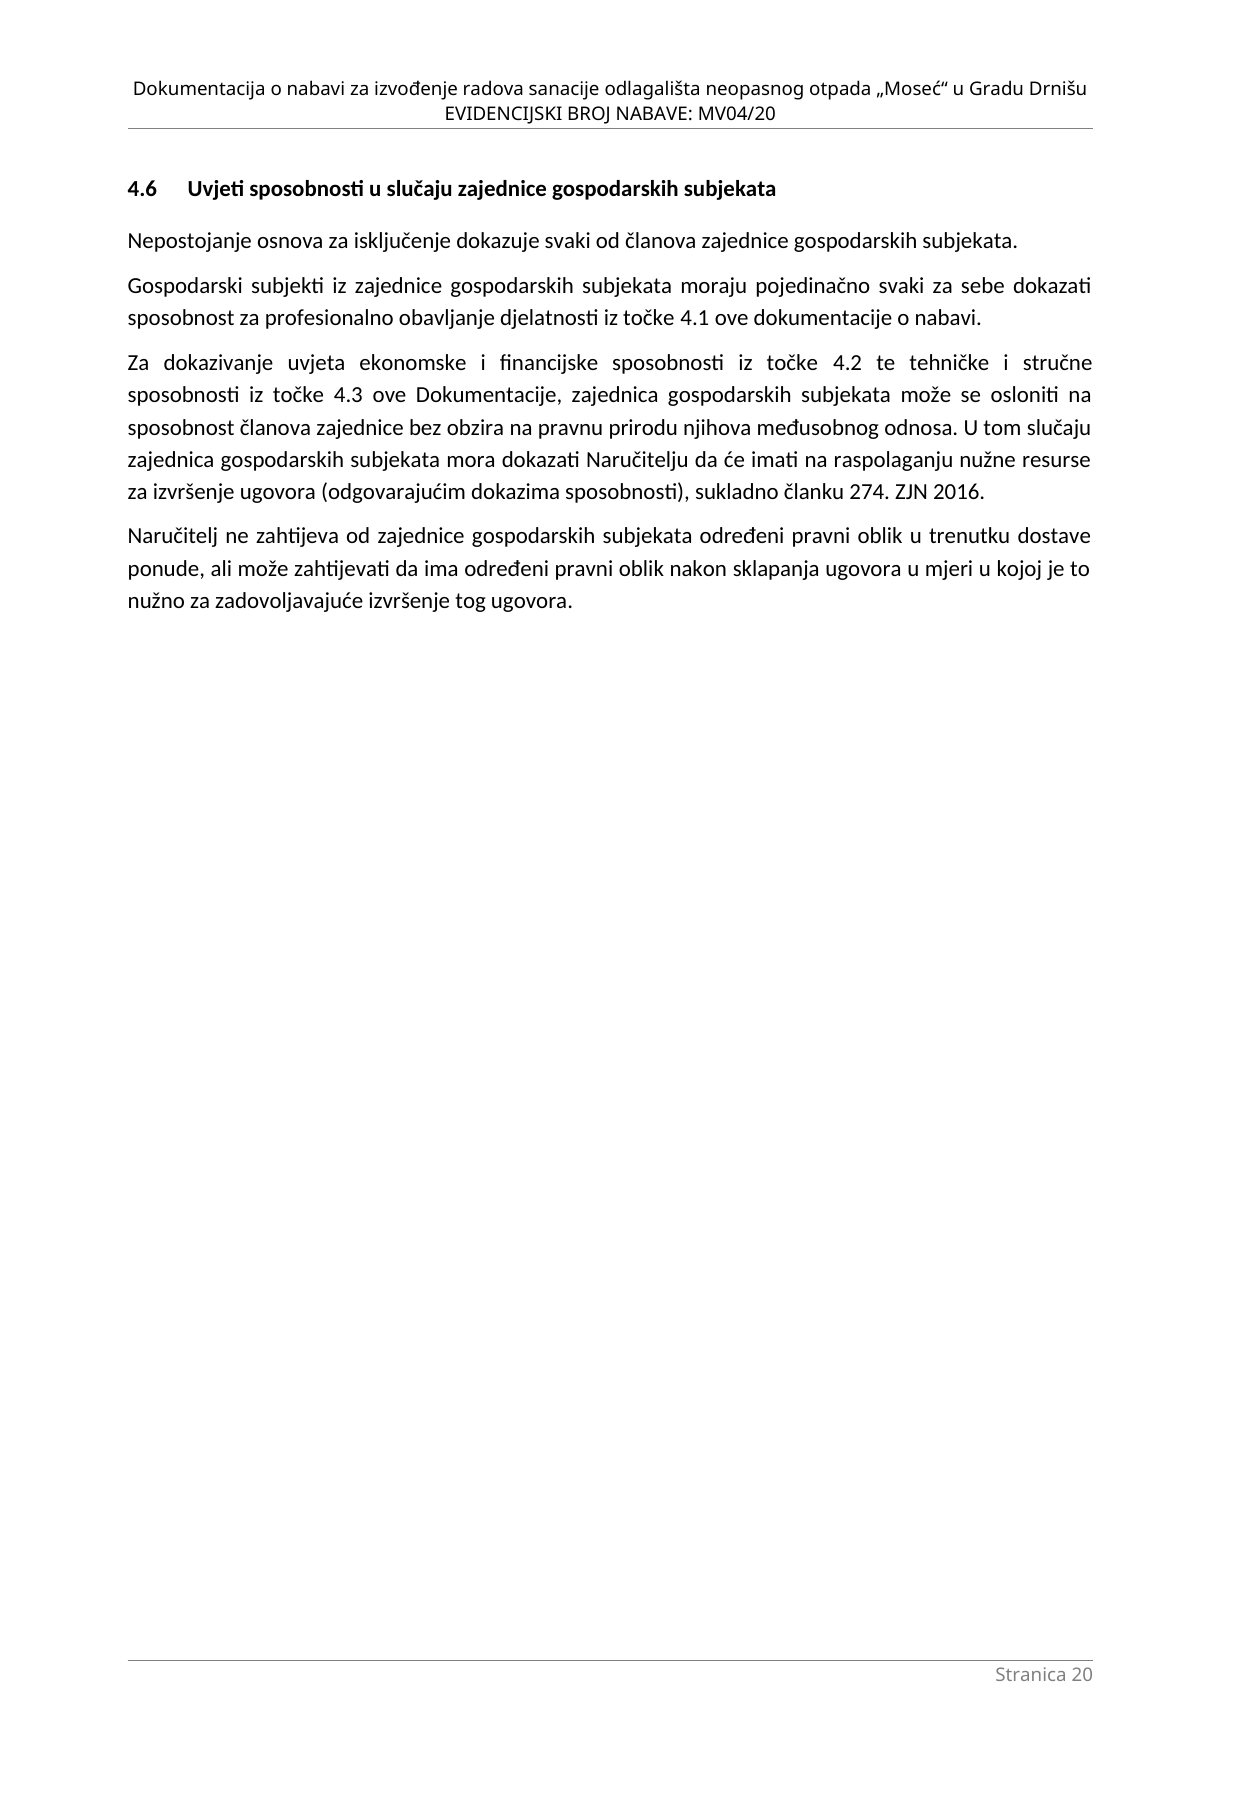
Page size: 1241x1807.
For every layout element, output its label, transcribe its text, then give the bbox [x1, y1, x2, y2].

text Za dokazivanje uvjeta ekonomske i financijske sposobnosti iz točke 4.2 te tehničke i stručne sposobnosti iz točke 4.3 ove Dokumentacije, zajednica gospodarskih subjekata može se osloniti na sposobnost članova zajednice bez obzira na pravnu prirodu njihova međusobnog odnosa. U tom slučaju zajednica gospodarskih subjekata mora dokazati Naručitelju da će imati na raspolaganju nužne resurse za izvršenje ugovora (odgovarajućim dokazima sposobnosti), sukladno članku 274. ZJN 2016. [127, 348, 1093, 505]
text Naručitelj ne zahtijeva od zajednice gospodarskih subjekata određeni pravni oblik u trenutku dostave ponude, ali može zahtijevati da ima određeni pravni oblik nakon sklapanja ugovora u mjeri u kojoj je to nužno za zadovoljavajuće izvršenje tog ugovora. [127, 522, 1093, 614]
subtitle Uvjeti sposobnosti u slučaju zajednice gospodarskih subjekata [127, 174, 1093, 202]
text Nepostojanje osnova za isključenje dokazuje svaki od članova zajednice gospodarskih subjekata. [127, 227, 1093, 255]
text Gospodarski subjekti iz zajednice gospodarskih subjekata moraju pojedinačno svaki za sebe dokazati sposobnost za profesionalno obavljanje djelatnosti iz točke 4.1 ove dokumentacije o nabavi. [127, 271, 1093, 332]
